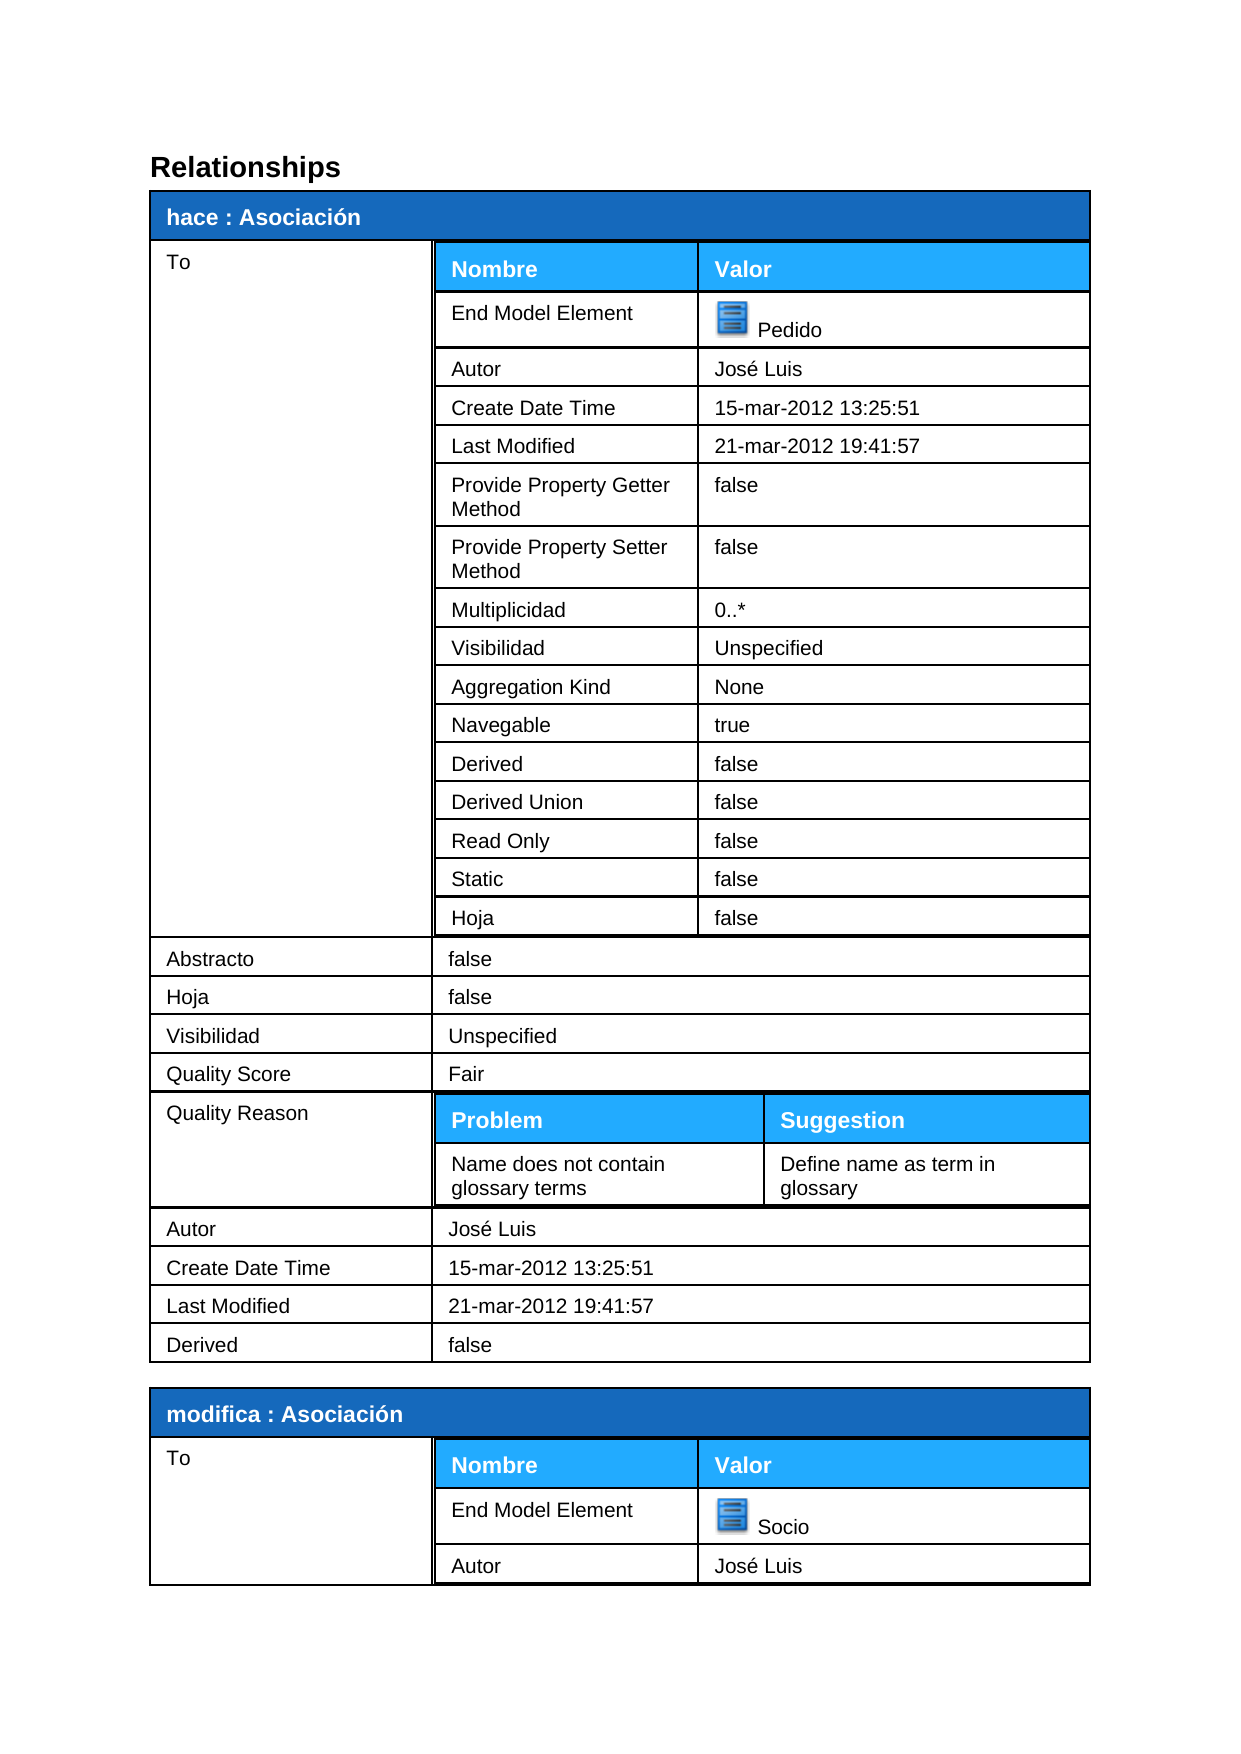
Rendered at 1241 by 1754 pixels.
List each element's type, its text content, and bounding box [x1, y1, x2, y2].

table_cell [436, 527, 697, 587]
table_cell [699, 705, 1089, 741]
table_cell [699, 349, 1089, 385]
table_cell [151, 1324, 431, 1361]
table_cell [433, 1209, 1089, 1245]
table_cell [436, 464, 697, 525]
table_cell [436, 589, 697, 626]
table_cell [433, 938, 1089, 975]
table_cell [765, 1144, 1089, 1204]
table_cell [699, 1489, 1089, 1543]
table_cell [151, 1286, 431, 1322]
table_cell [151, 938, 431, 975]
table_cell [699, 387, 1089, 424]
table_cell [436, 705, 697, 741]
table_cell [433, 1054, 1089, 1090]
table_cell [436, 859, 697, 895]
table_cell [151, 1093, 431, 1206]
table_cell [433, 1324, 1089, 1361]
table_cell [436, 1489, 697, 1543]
picture [714, 300, 752, 338]
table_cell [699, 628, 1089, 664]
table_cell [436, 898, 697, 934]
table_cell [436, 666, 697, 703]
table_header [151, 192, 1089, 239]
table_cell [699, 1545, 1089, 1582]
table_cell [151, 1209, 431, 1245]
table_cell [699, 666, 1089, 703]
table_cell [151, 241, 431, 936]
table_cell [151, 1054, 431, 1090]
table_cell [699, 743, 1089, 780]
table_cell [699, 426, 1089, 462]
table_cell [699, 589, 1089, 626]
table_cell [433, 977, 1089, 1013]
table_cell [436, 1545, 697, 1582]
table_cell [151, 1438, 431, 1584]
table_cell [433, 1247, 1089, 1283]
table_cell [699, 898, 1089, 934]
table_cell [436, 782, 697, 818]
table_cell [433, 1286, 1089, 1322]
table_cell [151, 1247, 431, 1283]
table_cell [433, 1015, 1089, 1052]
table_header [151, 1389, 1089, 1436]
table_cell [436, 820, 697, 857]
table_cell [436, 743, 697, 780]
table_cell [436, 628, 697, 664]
picture [714, 1497, 752, 1535]
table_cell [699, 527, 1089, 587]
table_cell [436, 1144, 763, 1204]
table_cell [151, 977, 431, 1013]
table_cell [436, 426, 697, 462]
subtitle Relationships [150, 150, 1090, 183]
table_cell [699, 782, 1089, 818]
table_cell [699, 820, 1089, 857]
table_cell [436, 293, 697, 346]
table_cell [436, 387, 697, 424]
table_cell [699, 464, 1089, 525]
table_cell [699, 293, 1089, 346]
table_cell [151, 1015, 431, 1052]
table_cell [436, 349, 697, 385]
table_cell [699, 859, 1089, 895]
